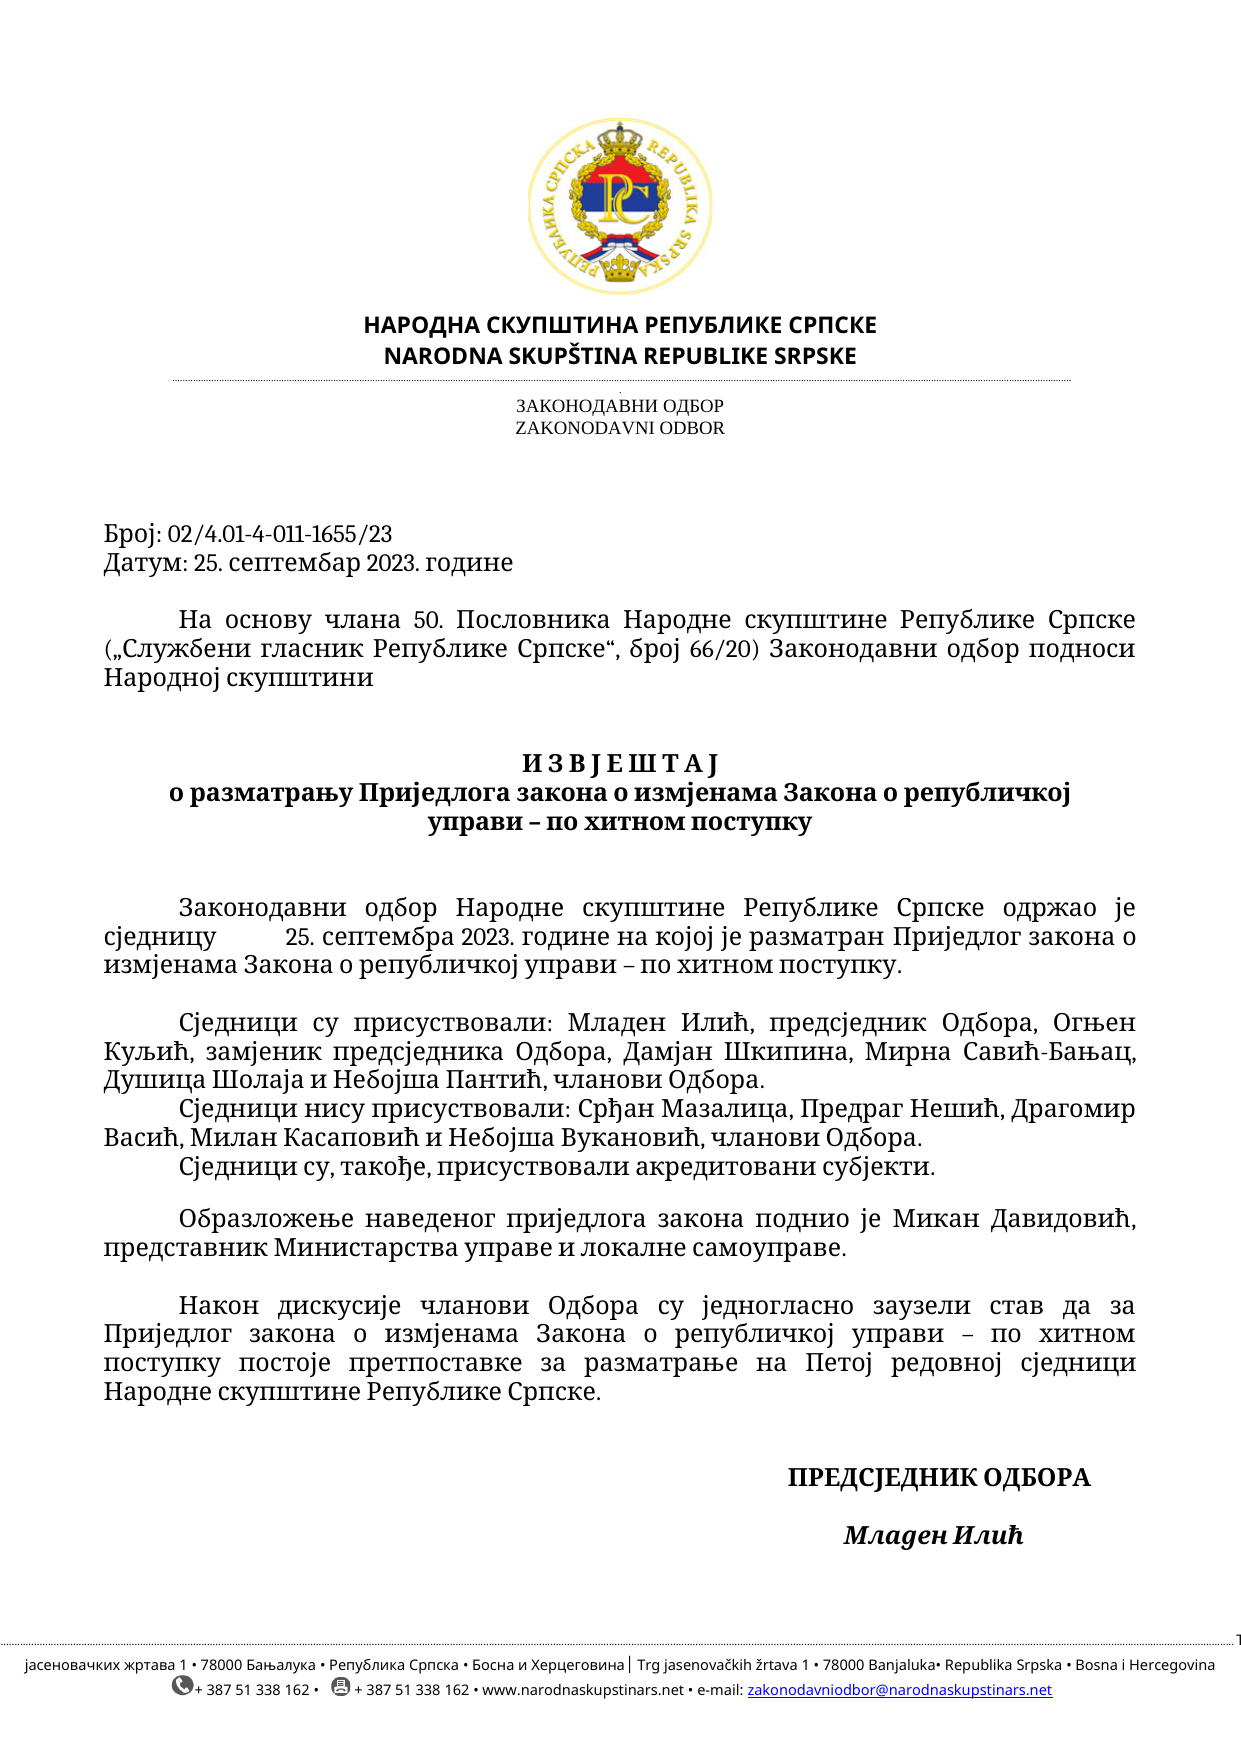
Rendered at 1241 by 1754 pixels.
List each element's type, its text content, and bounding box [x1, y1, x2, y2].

text Сједници су, такође, присуствовали акредитовани субјекти. [103, 1152, 1137, 1181]
text управи – по хитном поступку [103, 807, 1137, 836]
text Број: 02/4.01-4-011-1655/23 [103, 520, 1137, 549]
text Сједници су присуствовали: Младен Илић, предсједник Одбора, Огњен Куљић, замјеник предсједника Одбора, Дамјан Шкипина, Мирна Савић-Бањац, Душица Шолаја и Небојша Пантић, чланови Одбора. [103, 1009, 1137, 1095]
text Датум: 25. септембар 2023. године [103, 549, 1137, 577]
text Младен Илић [103, 1522, 1137, 1550]
text Законодавни одбор Народне скупштине Републике Српске одржао је сједницу 25. септембра 2023. године на којој је разматран Приједлог закона о измјенама Закона о републичкој управи – по хитном поступку. [103, 894, 1137, 980]
text ПРЕДСЈЕДНИК ОДБОРА [103, 1464, 1137, 1493]
text И З В Ј Е Ш Т А Ј [103, 750, 1137, 779]
text Након дискусије чланови Одбора су једногласно заузели став да за Приједлог закона о измјенама Закона о републичкој управи – по хитном поступку постоје претпоставке за разматрање на Петој редовној сједници Народне скупштине Републике Српске. [103, 1292, 1137, 1407]
text На основу члана 50. Пословника Народне скупштине Републике Српске („Службени гласник Републике Српске“, број 66/20) Законодавни одбор подноси Народној скупштини [103, 606, 1137, 692]
text Образложење наведеног приједлога закона поднио је Микан Давидовић, представник Министарства управе и локалне самоуправе. [103, 1205, 1137, 1263]
text о разматрању Приједлога закона о измјенама Закона о републичкој [103, 779, 1137, 807]
text Сједници нису присуствовали: Срђан Мазалица, Предраг Нешић, Драгомир Васић, Милан Касаповић и Небојша Вукановић, чланови Одбора. [103, 1095, 1137, 1152]
